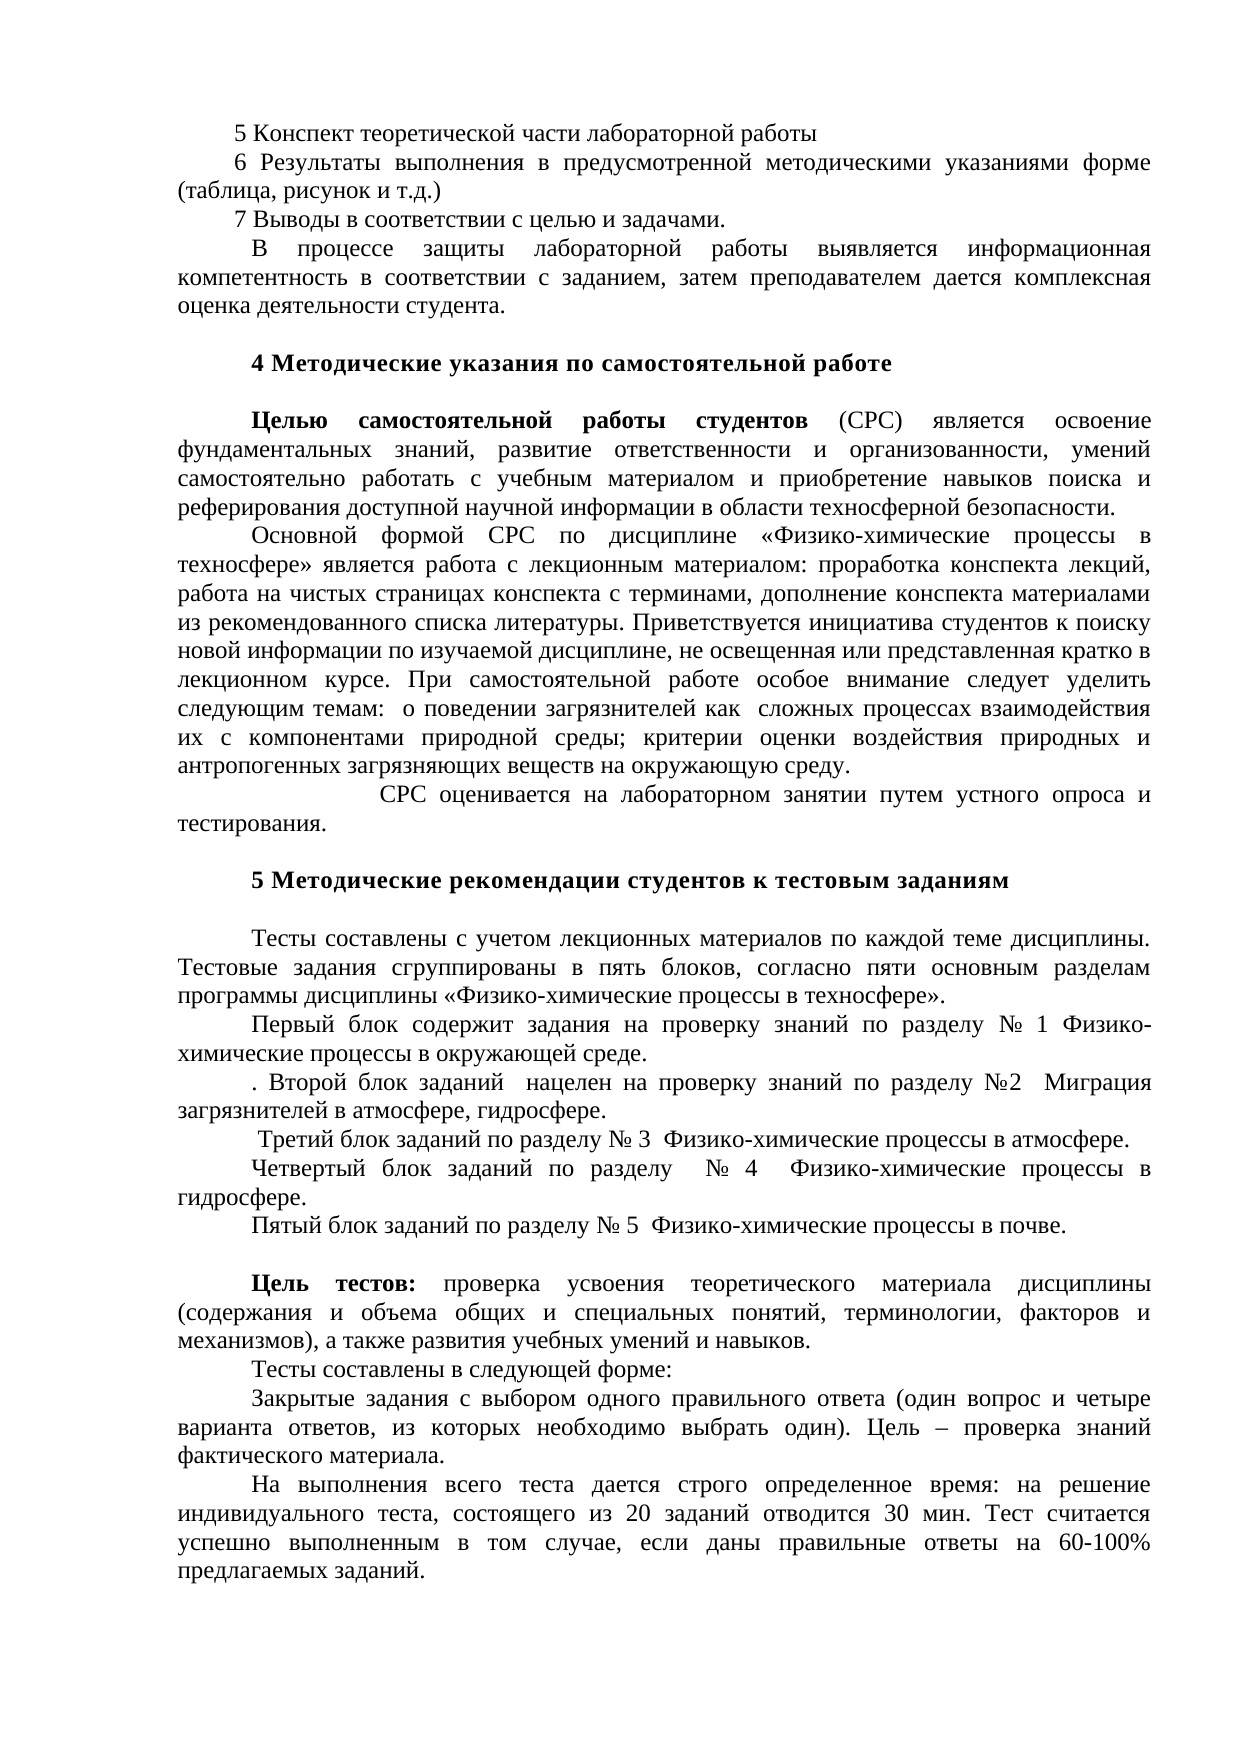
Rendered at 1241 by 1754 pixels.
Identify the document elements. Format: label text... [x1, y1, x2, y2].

text 7 Выводы в соответствии с целью и задачами. [177, 204, 1152, 233]
text СРС оценивается на лабораторном занятии путем устного опроса и тестирования. [177, 779, 1152, 837]
text Четвертый блок заданий по разделу № 4 Физико-химические процессы в гидросфере. [177, 1153, 1152, 1211]
text . Второй блок заданий нацелен на проверку знаний по разделу №2 Миграция загрязнителей в атмосфере, гидросфере. [177, 1067, 1152, 1124]
text Третий блок заданий по разделу № 3 Физико-химические процессы в атмосфере. [177, 1124, 1152, 1153]
text Пятый блок заданий по разделу № 5 Физико-химические процессы в почве. [177, 1211, 1152, 1239]
text 4 Методические указания по самостоятельной работе [177, 348, 1152, 377]
text Цель тестов: проверка усвоения теоретического материала дисциплины (содержания и объема общих и специальных понятий, терминологии, факторов и механизмов), а также развития учебных умений и навыков. [177, 1268, 1152, 1354]
text Целью самостоятельной работы студентов (СРС) является освоение фундаментальных знаний, развитие ответственности и организованности, умений самостоятельно работать с учебным материалом и приобретение навыков поиска и реферирования доступной научной информации в области техносферной безопасности. [177, 406, 1152, 521]
text Тесты составлены с учетом лекционных материалов по каждой теме дисциплины. Тестовые задания сгруппированы в пять блоков, согласно пяти основным разделам программы дисциплины «Физико-химические процессы в техносфере». [177, 923, 1152, 1009]
text 6 Результаты выполнения в предусмотренной методическими указаниями форме (таблица, рисунок и т.д.) [177, 147, 1152, 204]
text Первый блок содержит задания на проверку знаний по разделу № 1 Физико-химические процессы в окружающей среде. [177, 1009, 1152, 1067]
text На выполнения всего теста дается строго определенное время: на решение индивидуального теста, состоящего из 20 заданий отводится 30 мин. Тест считается успешно выполненным в том случае, если даны правильные ответы на 60-100% предлагаемых заданий. [177, 1469, 1152, 1584]
text Закрытые задания с выбором одного правильного ответа (один вопрос и четыре варианта ответов, из которых необходимо выбрать один). Цель – проверка знаний фактического материала. [177, 1383, 1152, 1469]
text 5 Методические рекомендации студентов к тестовым заданиям [177, 866, 1152, 894]
text Тесты составлены в следующей форме: [177, 1354, 1152, 1383]
text 5 Конспект теоретической части лабораторной работы [177, 118, 1152, 147]
text Основной формой СРС по дисциплине «Физико-химические процессы в техносфере» является работа с лекционным материалом: проработка конспекта лекций, работа на чистых страницах конспекта с терминами, дополнение конспекта материалами из рекомендованного списка литературы. Приветствуется инициатива студентов к поиску новой информации по изучаемой дисциплине, не освещенная или представленная кратко в лекционном курсе. При самостоятельной работе особое внимание следует уделить следующим темам: о поведении загрязнителей как сложных процессах взаимодействия их с компонентами природной среды; критерии оценки воздействия природных и антропогенных загрязняющих веществ на окружающую среду. [177, 521, 1152, 779]
text В процессе защиты лабораторной работы выявляется информационная компетентность в соответствии с заданием, затем преподавателем дается комплексная оценка деятельности студента. [177, 233, 1152, 319]
